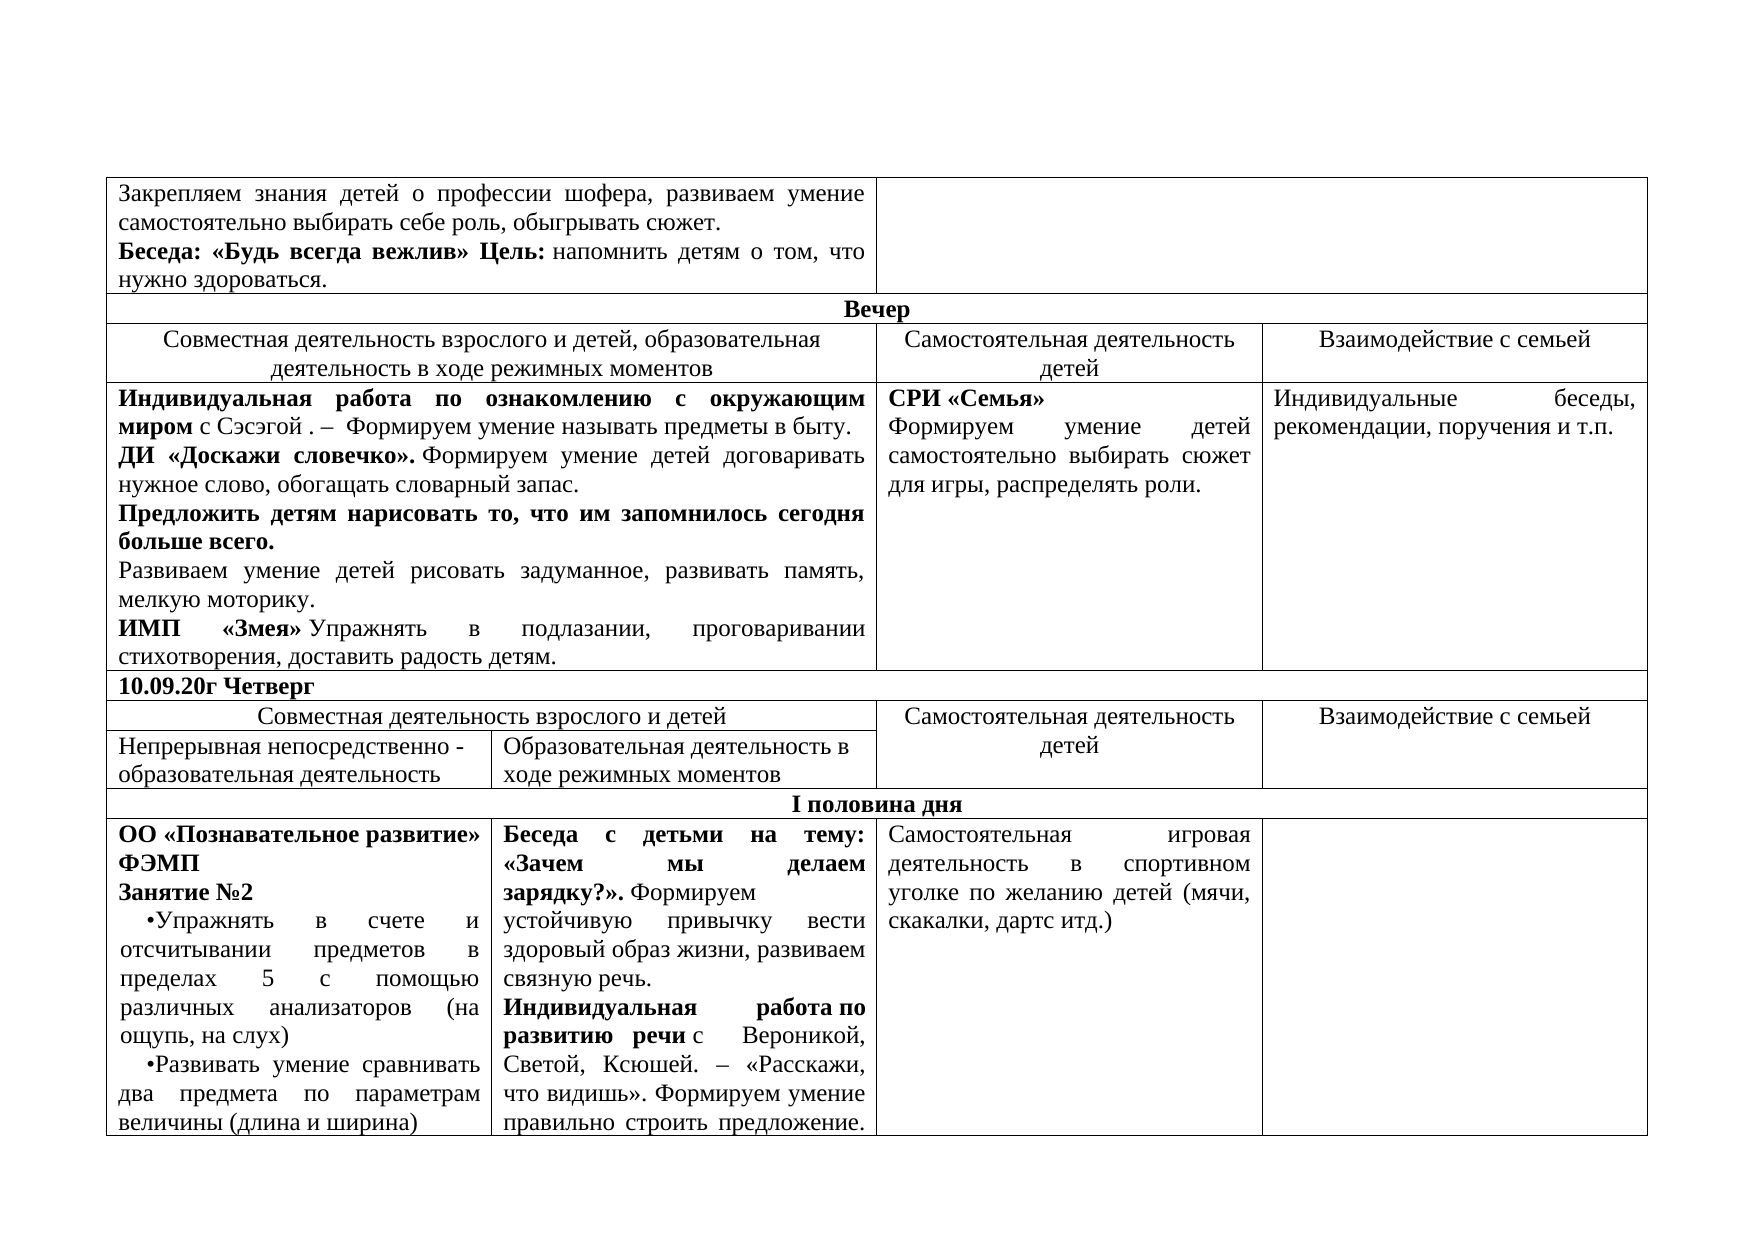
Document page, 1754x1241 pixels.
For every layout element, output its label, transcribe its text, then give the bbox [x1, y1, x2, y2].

table_cell Самостоятельная деятельность детей [877, 701, 1262, 788]
table_cell [1263, 819, 1647, 1135]
table_cell Самостоятельная деятельность детей [877, 324, 1262, 382]
table_cell Совместная деятельность взрослого и детей [107, 701, 876, 730]
table_cell Индивидуальная работа по ознакомлению с окружающим миром с Сэсэгой . – Формируем умение называть предметы в быту. ДИ «Доскажи словечко». Формируем умение детей договаривать нужное слово, обогащать словарный запас. Предложить детям нарисовать то, что им запомнилось сегодня больше всего. Развиваем умение детей рисовать задуманное, развивать память, мелкую моторику. ИМП «Змея» Упражнять в подлазании, проговаривании стихотворения, доставить радость детям. [107, 383, 876, 670]
table_cell Совместная деятельность взрослого и детей, образовательная деятельность в ходе режимных моментов [107, 324, 876, 382]
table_cell Непрерывная непосредственно -образовательная деятельность [107, 731, 491, 788]
table_cell Взаимодействие с семьей [1263, 324, 1647, 382]
table_cell Взаимодействие с семьей [1263, 701, 1647, 788]
table_cell Индивидуальные беседы, рекомендации, поручения и т.п. [1263, 383, 1647, 670]
table_cell Образовательная деятельность в ходе режимных моментов [492, 731, 876, 788]
table_cell Вечер [107, 294, 1647, 323]
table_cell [877, 819, 1262, 1135]
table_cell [492, 819, 876, 1135]
table_cell 10.09.20г Четверг [107, 671, 1647, 700]
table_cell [107, 819, 491, 1135]
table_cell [107, 178, 876, 293]
table_cell СРИ «Семья» Формируем умение детей самостоятельно выбирать сюжет для игры, распределять роли. [877, 383, 1262, 670]
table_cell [877, 178, 1647, 293]
table_cell I половина дня [107, 789, 1647, 818]
